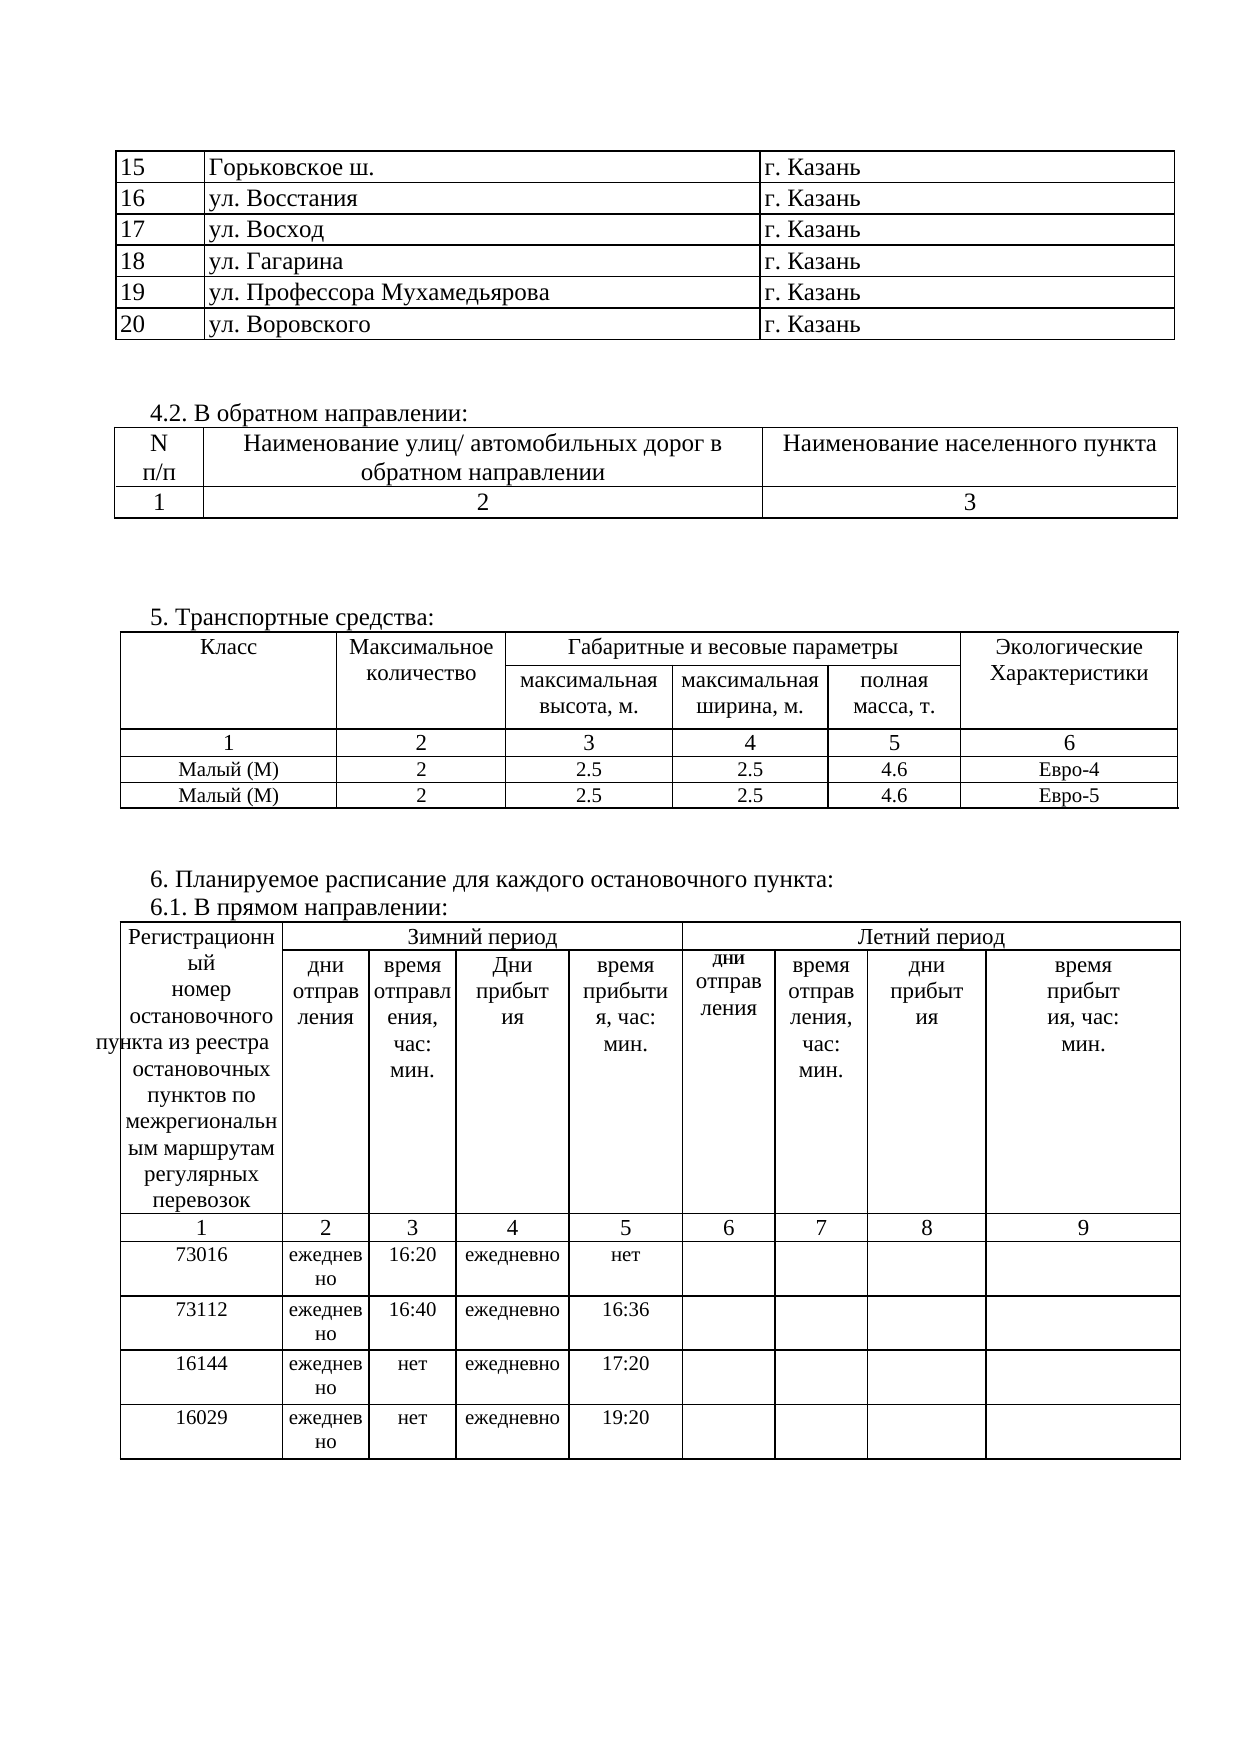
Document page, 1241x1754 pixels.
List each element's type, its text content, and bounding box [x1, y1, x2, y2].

table_cell 2.5 [673, 757, 827, 781]
table_cell Малый (М) [121, 757, 336, 781]
table_cell 16:36 [570, 1297, 682, 1349]
table_cell 15 [117, 152, 204, 181]
table_cell [776, 1242, 867, 1295]
table_cell 73016 [121, 1242, 282, 1295]
table_cell ДНИ отправ ления [683, 951, 774, 1213]
table_cell 7 [776, 1214, 867, 1241]
table_cell г. Казань [761, 246, 1174, 276]
table_cell ул. Восстания [205, 183, 759, 213]
table_cell [868, 1242, 985, 1295]
table_header Габаритные и весовые параметры [506, 633, 960, 664]
table_cell [683, 1297, 774, 1349]
table_cell Малый (М) [121, 783, 336, 807]
table_cell нет [370, 1405, 455, 1458]
text 5. Транспортные средства: [150, 602, 1090, 631]
table_cell [868, 1297, 985, 1349]
table_cell [683, 1242, 774, 1295]
table_cell [683, 1351, 774, 1404]
table_cell 4 [673, 730, 827, 756]
table_cell [987, 1405, 1180, 1458]
table_cell время прибыти я, час: мин. [570, 951, 682, 1213]
table_cell дни отправ ления [283, 951, 368, 1213]
table_cell г. Казань [761, 215, 1174, 244]
table_cell 17 [117, 215, 204, 244]
table_cell [868, 1405, 985, 1458]
table_cell ул. Гагарина [205, 246, 759, 276]
table_cell [776, 1297, 867, 1349]
table_cell [987, 1242, 1180, 1295]
table_cell ул. Профессора Мухамедьярова [205, 277, 759, 307]
table_cell 16:40 [370, 1297, 455, 1349]
text 6.1. В прямом направлении: [150, 892, 1090, 921]
table_cell [987, 1351, 1180, 1404]
table_cell ул. Восход [205, 215, 759, 244]
table_cell 1 [121, 730, 336, 756]
table_cell 16:20 [370, 1242, 455, 1295]
table_header Максимальное количество [337, 633, 505, 728]
table_cell 5 [570, 1214, 682, 1241]
table_cell 2.5 [506, 757, 672, 781]
table_cell 2 [283, 1214, 368, 1241]
table_cell 1 [121, 1214, 282, 1241]
table_cell 16 [117, 183, 204, 213]
table_cell ежедневно [457, 1242, 568, 1295]
table_cell Евро-4 [961, 757, 1177, 781]
table_header Экологические Характеристики [961, 633, 1177, 728]
table_cell 6 [961, 730, 1177, 756]
table_header Класс [121, 633, 336, 728]
table_cell 5 [829, 730, 960, 756]
table_cell г. Казань [761, 152, 1174, 181]
table_cell 4.6 [829, 783, 960, 807]
table_cell 2.5 [506, 783, 672, 807]
table_cell максимальная ширина, м. [673, 666, 827, 728]
table_cell ежедневно [283, 1351, 368, 1404]
table_cell 2 [337, 783, 505, 807]
table_cell нет [570, 1242, 682, 1295]
table_cell [868, 1351, 985, 1404]
table_cell 18 [117, 246, 204, 276]
table_header Наименование населенного пункта [763, 428, 1177, 486]
table_cell Дни прибыт ия [457, 951, 568, 1213]
table_cell 16029 [121, 1405, 282, 1458]
table_cell 8 [868, 1214, 985, 1241]
table_cell полная масса, т. [829, 666, 960, 728]
table_cell ежедневно [283, 1242, 368, 1295]
table_cell ежедневно [457, 1405, 568, 1458]
table_cell Горьковское ш. [205, 152, 759, 181]
table_cell 17:20 [570, 1351, 682, 1404]
table_cell 4 [457, 1214, 568, 1241]
table_cell [683, 1405, 774, 1458]
table_cell максимальная высота, м. [506, 666, 672, 728]
table_cell 3 [370, 1214, 455, 1241]
table_cell 19:20 [570, 1405, 682, 1458]
table_cell 73112 [121, 1297, 282, 1349]
table_header Зимний период [283, 923, 682, 949]
table_cell 2.5 [673, 783, 827, 807]
table_cell время отправ ления, час: мин. [776, 951, 867, 1213]
table_cell дни прибыт ия [868, 951, 985, 1213]
table_cell Евро-5 [961, 783, 1177, 807]
table_cell г. Казань [761, 309, 1174, 339]
table_cell г. Казань [761, 277, 1174, 307]
table_cell [987, 1297, 1180, 1349]
table_cell ул. Воровского [205, 309, 759, 339]
table_cell время прибыт ия, час: мин. [987, 951, 1180, 1213]
table_cell 2 [337, 730, 505, 756]
table_cell нет [370, 1351, 455, 1404]
table_cell ежедневно [457, 1297, 568, 1349]
table_cell 2 [337, 757, 505, 781]
table_cell 3 [763, 486, 1177, 517]
table_header Летний период [683, 923, 1180, 949]
table_cell 1 [115, 487, 203, 517]
table_cell ежедневно [283, 1405, 368, 1458]
table_cell г. Казань [761, 183, 1174, 213]
table_cell время отправл ения, час: мин. [370, 951, 455, 1213]
table_cell 6 [683, 1214, 774, 1241]
table_cell 20 [117, 309, 204, 339]
table_cell [776, 1405, 867, 1458]
table_cell 2 [204, 487, 762, 517]
text 4.2. В обратном направлении: [150, 398, 1090, 427]
table_cell 16144 [121, 1351, 282, 1404]
table_header Наименование улиц/ автомобильных дорог в обратном направлении [204, 428, 762, 486]
table_cell 19 [117, 277, 204, 307]
table_cell ежедневно [457, 1351, 568, 1404]
text 6. Планируемое расписание для каждого остановочного пункта: [150, 864, 1090, 892]
table_cell 4.6 [829, 757, 960, 781]
table_cell [776, 1351, 867, 1404]
table_cell 3 [506, 730, 672, 756]
table_cell 9 [987, 1214, 1180, 1241]
table_header N п/п [115, 428, 203, 486]
table_cell ежедневно [283, 1297, 368, 1349]
table_header Регистрационный номер остановочного пункта из реестра остановочных пунктов по межрегиональным маршрутам регулярных перевозок [121, 923, 282, 1213]
